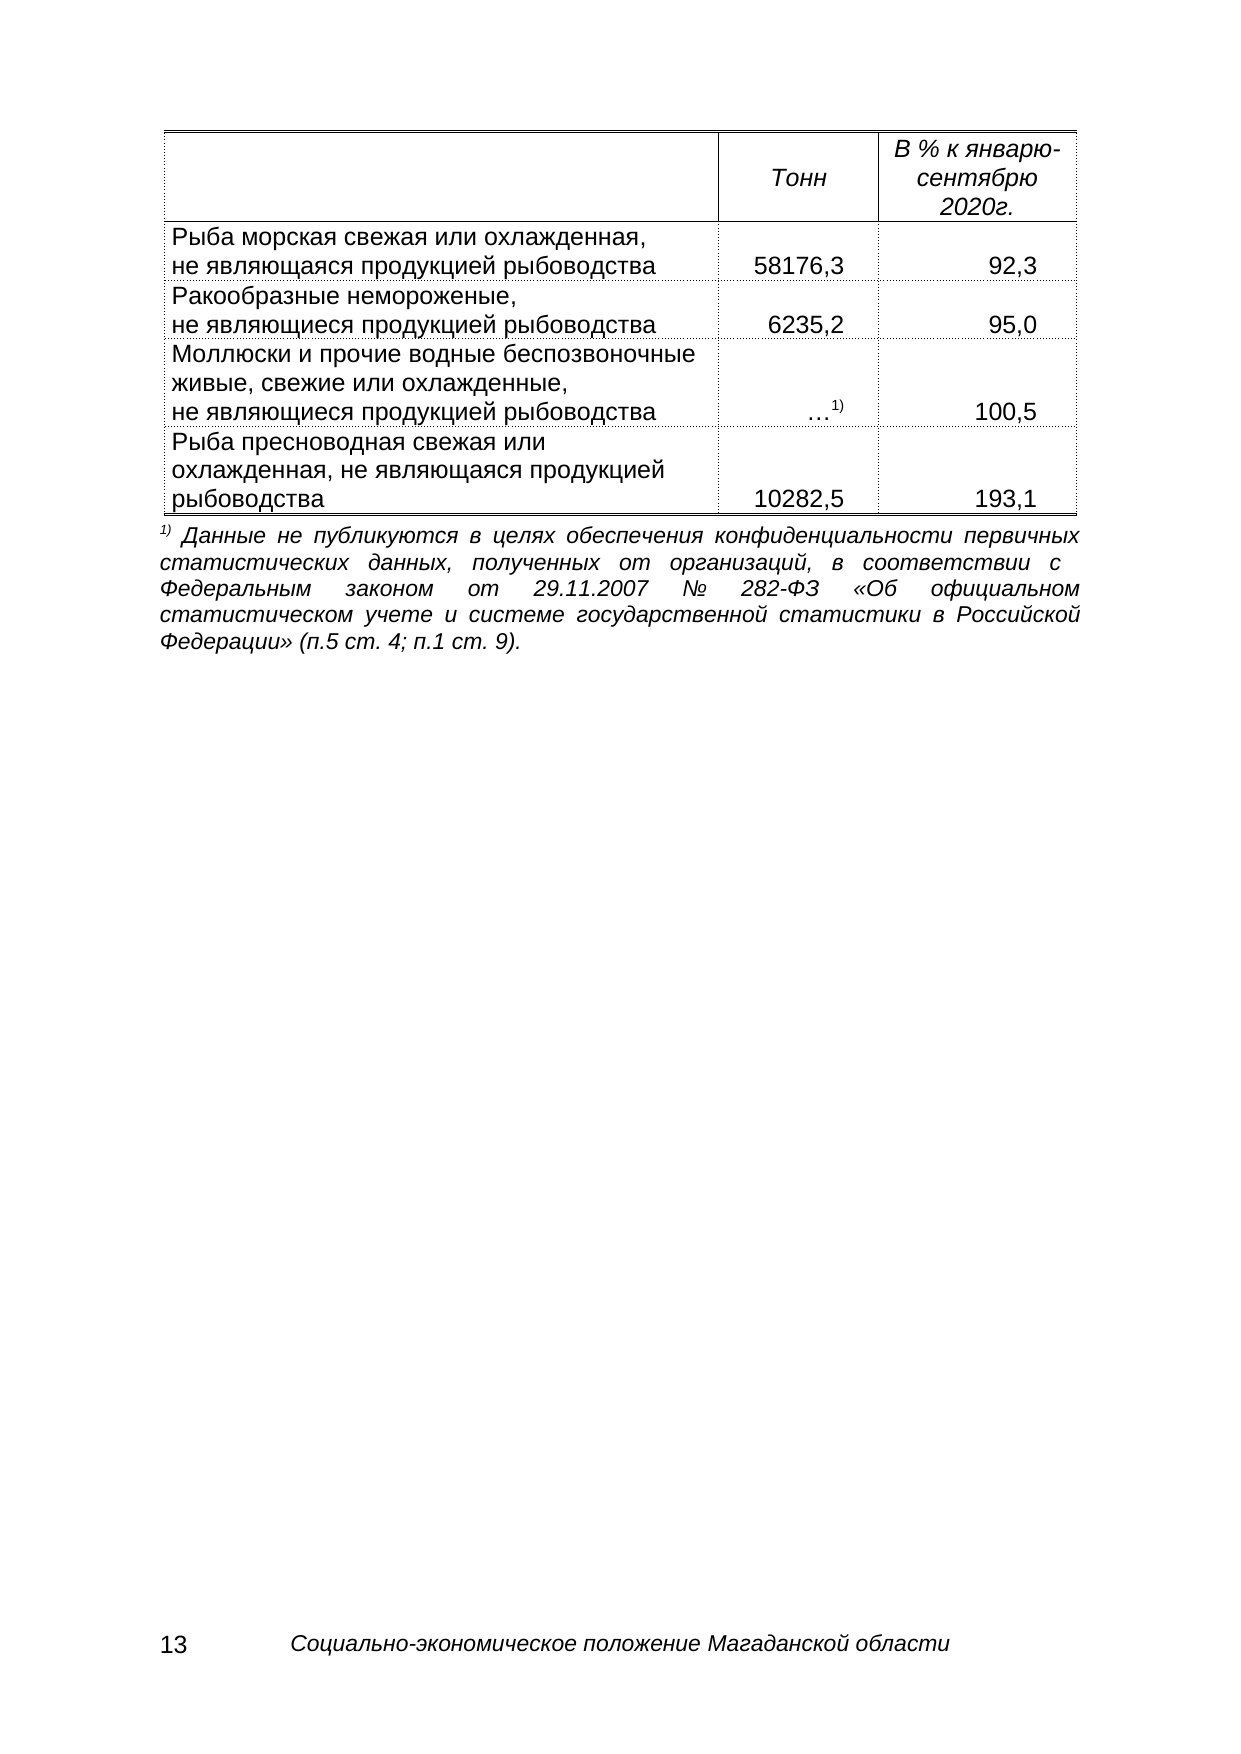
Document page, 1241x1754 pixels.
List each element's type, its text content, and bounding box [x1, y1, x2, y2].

text 1) Данные не публикуются в целях обеспечения конфиденциальности первичных статистических данных, полученных от организаций, в соответствии с Федеральным законом от 29.11.2007 № 282-ФЗ «Об официальном статистическом учете и системе государственной статистики в Российской Федерации» (п.5 ст. 4; п.1 ст. 9). [159, 522, 1081, 654]
table_cell 95,0 [878, 280, 1076, 338]
table_header В % к январю-сентябрю 2020г. [879, 133, 1076, 221]
table_cell Рыба пресноводная свежая или охлажденная, не являющаяся продукцией рыбоводства [164, 426, 719, 513]
table_cell Моллюски и прочие водные беспозвоночные живые, свежие или охлажденные, не являющиеся продукцией рыбоводства [164, 338, 719, 426]
table_cell 10282,5 [719, 426, 878, 513]
table_cell 100,5 [878, 338, 1076, 426]
table_cell Рыба морская свежая или охлажденная, не являющаяся продукцией рыбоводства [164, 222, 719, 280]
table_cell 92,3 [878, 222, 1076, 280]
table_cell 58176,3 [719, 222, 878, 280]
table_cell …1) [719, 338, 878, 426]
table_cell 6235,2 [719, 280, 878, 338]
table_header Тонн [719, 133, 878, 221]
table_cell 193,1 [878, 426, 1076, 513]
table_header [164, 133, 718, 221]
table_cell Ракообразные немороженые, не являющиеся продукцией рыбоводства [164, 280, 719, 338]
